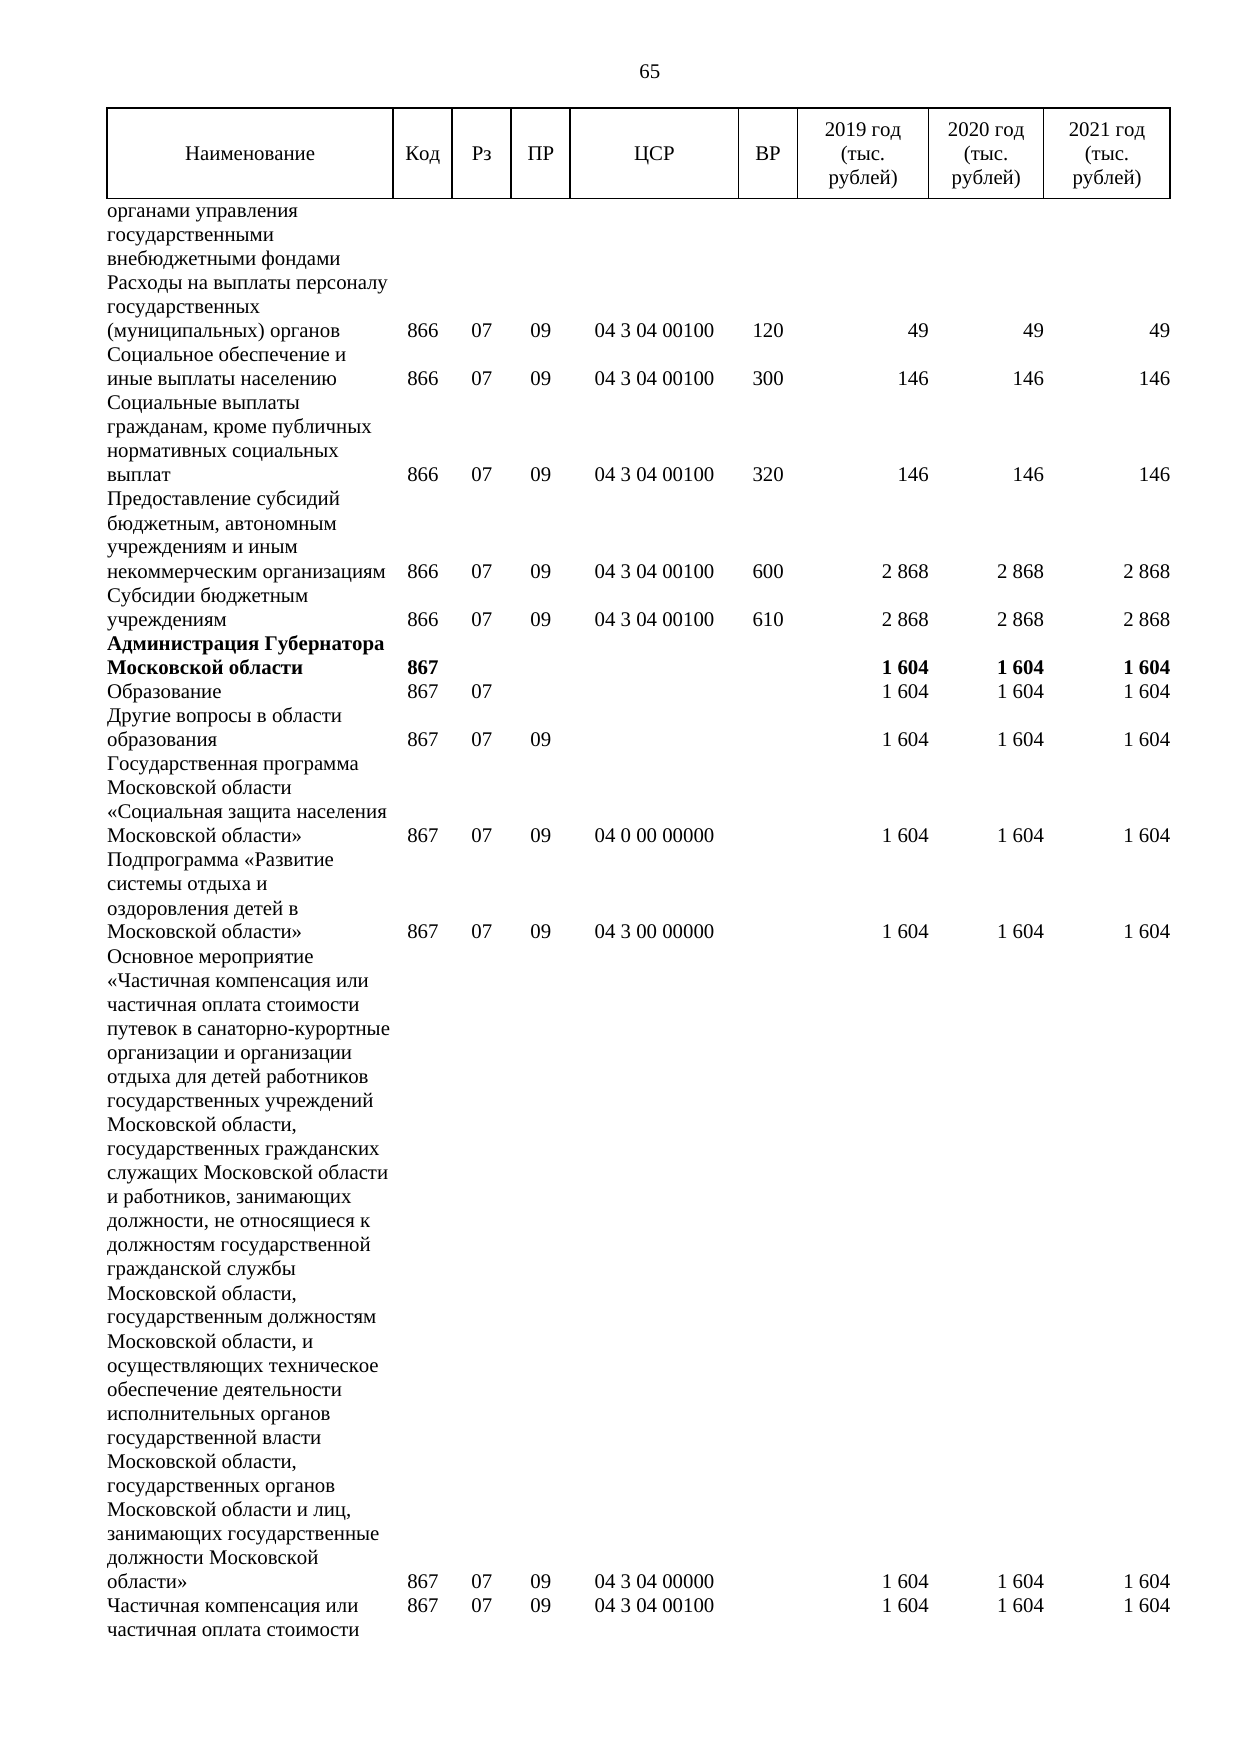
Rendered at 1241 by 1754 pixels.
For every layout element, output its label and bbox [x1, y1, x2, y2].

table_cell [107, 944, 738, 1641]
table_header [108, 109, 392, 198]
table_header [453, 109, 510, 198]
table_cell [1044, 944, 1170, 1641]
table_header [798, 109, 928, 198]
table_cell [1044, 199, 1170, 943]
table_header [512, 109, 569, 198]
table_header [1044, 109, 1169, 198]
table_header [571, 109, 738, 198]
table_header [394, 109, 451, 198]
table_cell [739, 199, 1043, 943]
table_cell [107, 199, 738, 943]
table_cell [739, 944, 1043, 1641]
table_header [739, 109, 797, 198]
table_header [929, 109, 1043, 198]
